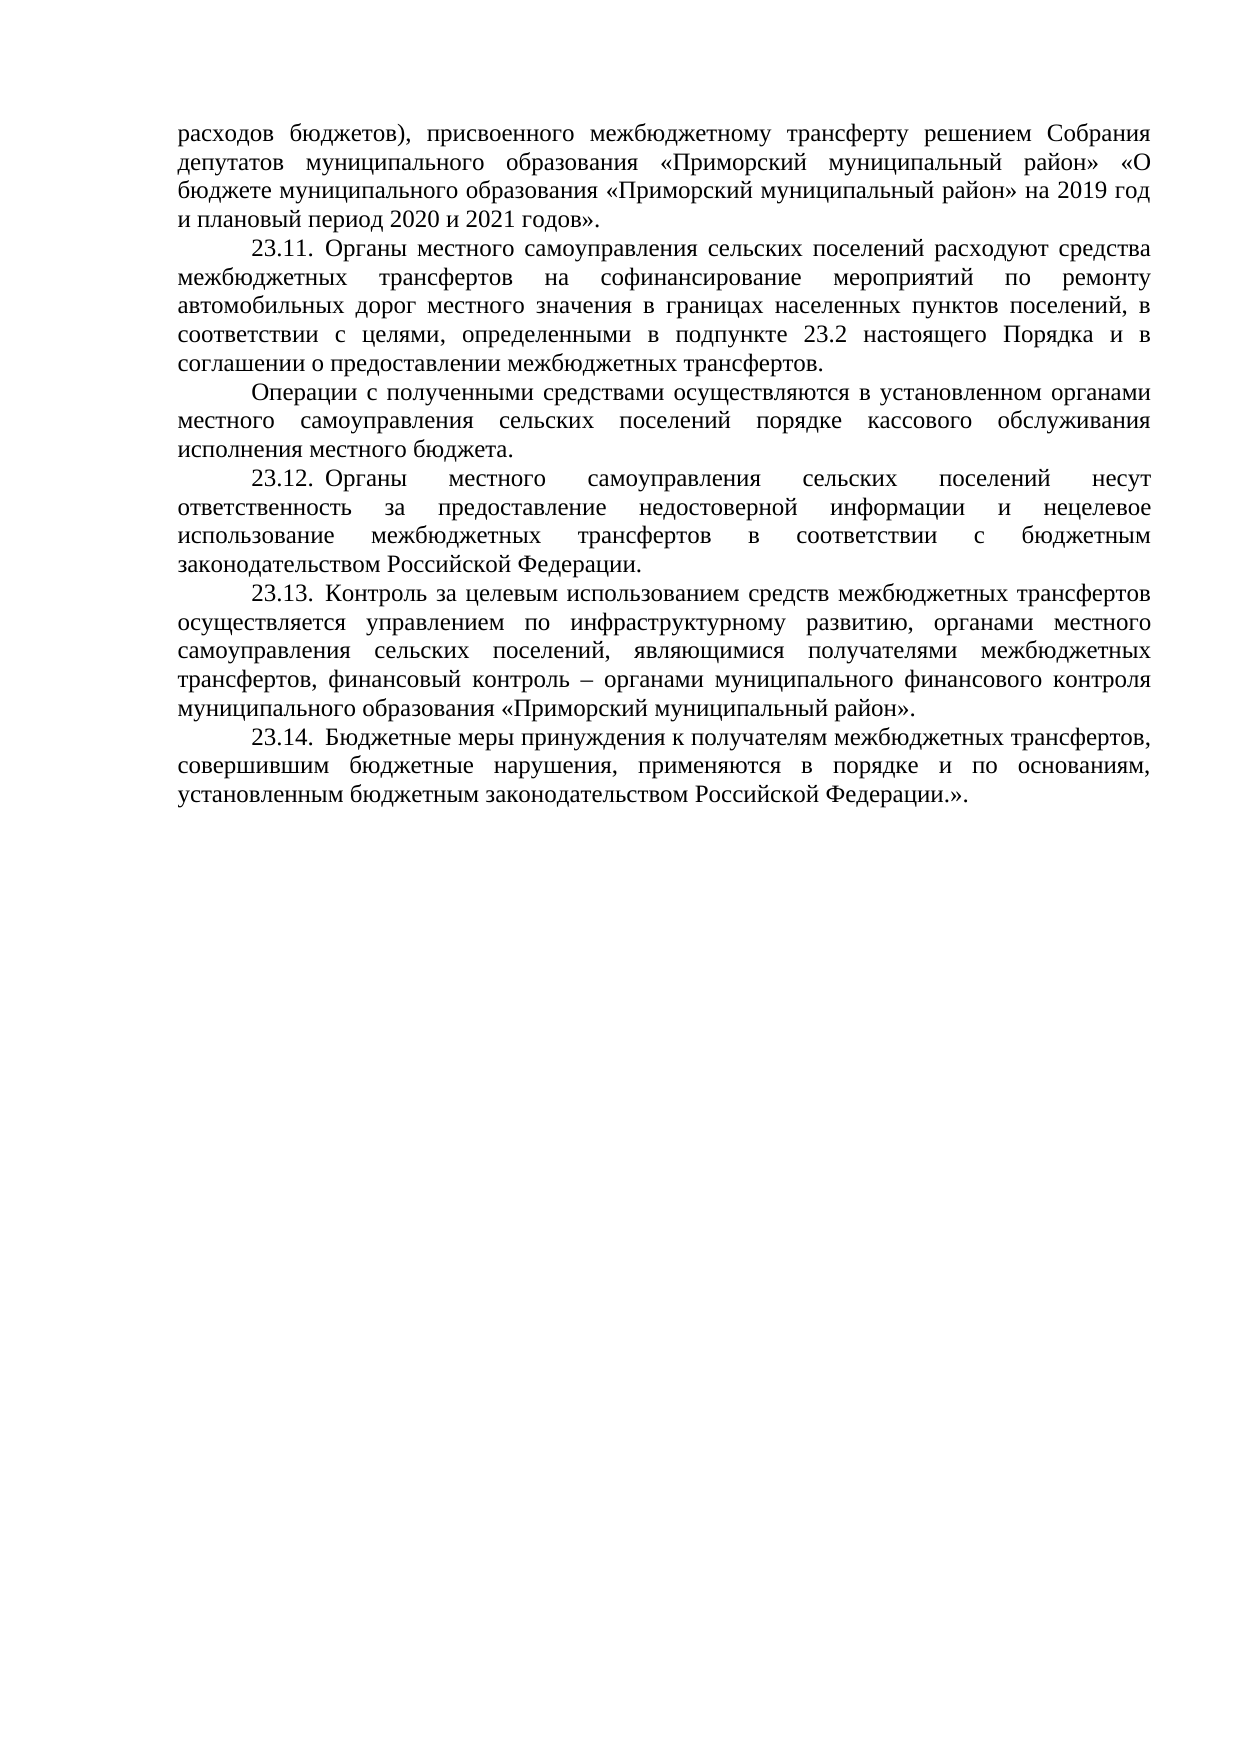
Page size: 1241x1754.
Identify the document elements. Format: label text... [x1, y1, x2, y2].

text 23.12. Органы местного самоуправления сельских поселений несут ответственность за предоставление недостоверной информации и нецелевое использование межбюджетных трансфертов в соответствии с бюджетным законодательством Российской Федерации. [177, 463, 1152, 578]
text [177, 118, 1152, 233]
text Операции с полученными средствами осуществляются в установленном органами местного самоуправления сельских поселений порядке кассового обслуживания исполнения местного бюджета. [177, 377, 1152, 463]
text 23.13. Контроль за целевым использованием средств межбюджетных трансфертов осуществляется управлением по инфраструктурному развитию, органами местного самоуправления сельских поселений, являющимися получателями межбюджетных трансфертов, финансовый контроль – органами муниципального финансового контроля муниципального образования «Приморский муниципальный район». [177, 578, 1152, 722]
text 23.14. Бюджетные меры принуждения к получателям межбюджетных трансфертов, совершившим бюджетные нарушения, применяются в порядке и по основаниям, установленным бюджетным законодательством Российской Федерации.». [177, 722, 1152, 808]
text 23.11. Органы местного самоуправления сельских поселений расходуют средства межбюджетных трансфертов на софинансирование мероприятий по ремонту автомобильных дорог местного значения в границах населенных пунктов поселений, в соответствии с целями, определенными в подпункте 23.2 настоящего Порядка и в соглашении о предоставлении межбюджетных трансфертов. [177, 233, 1152, 377]
